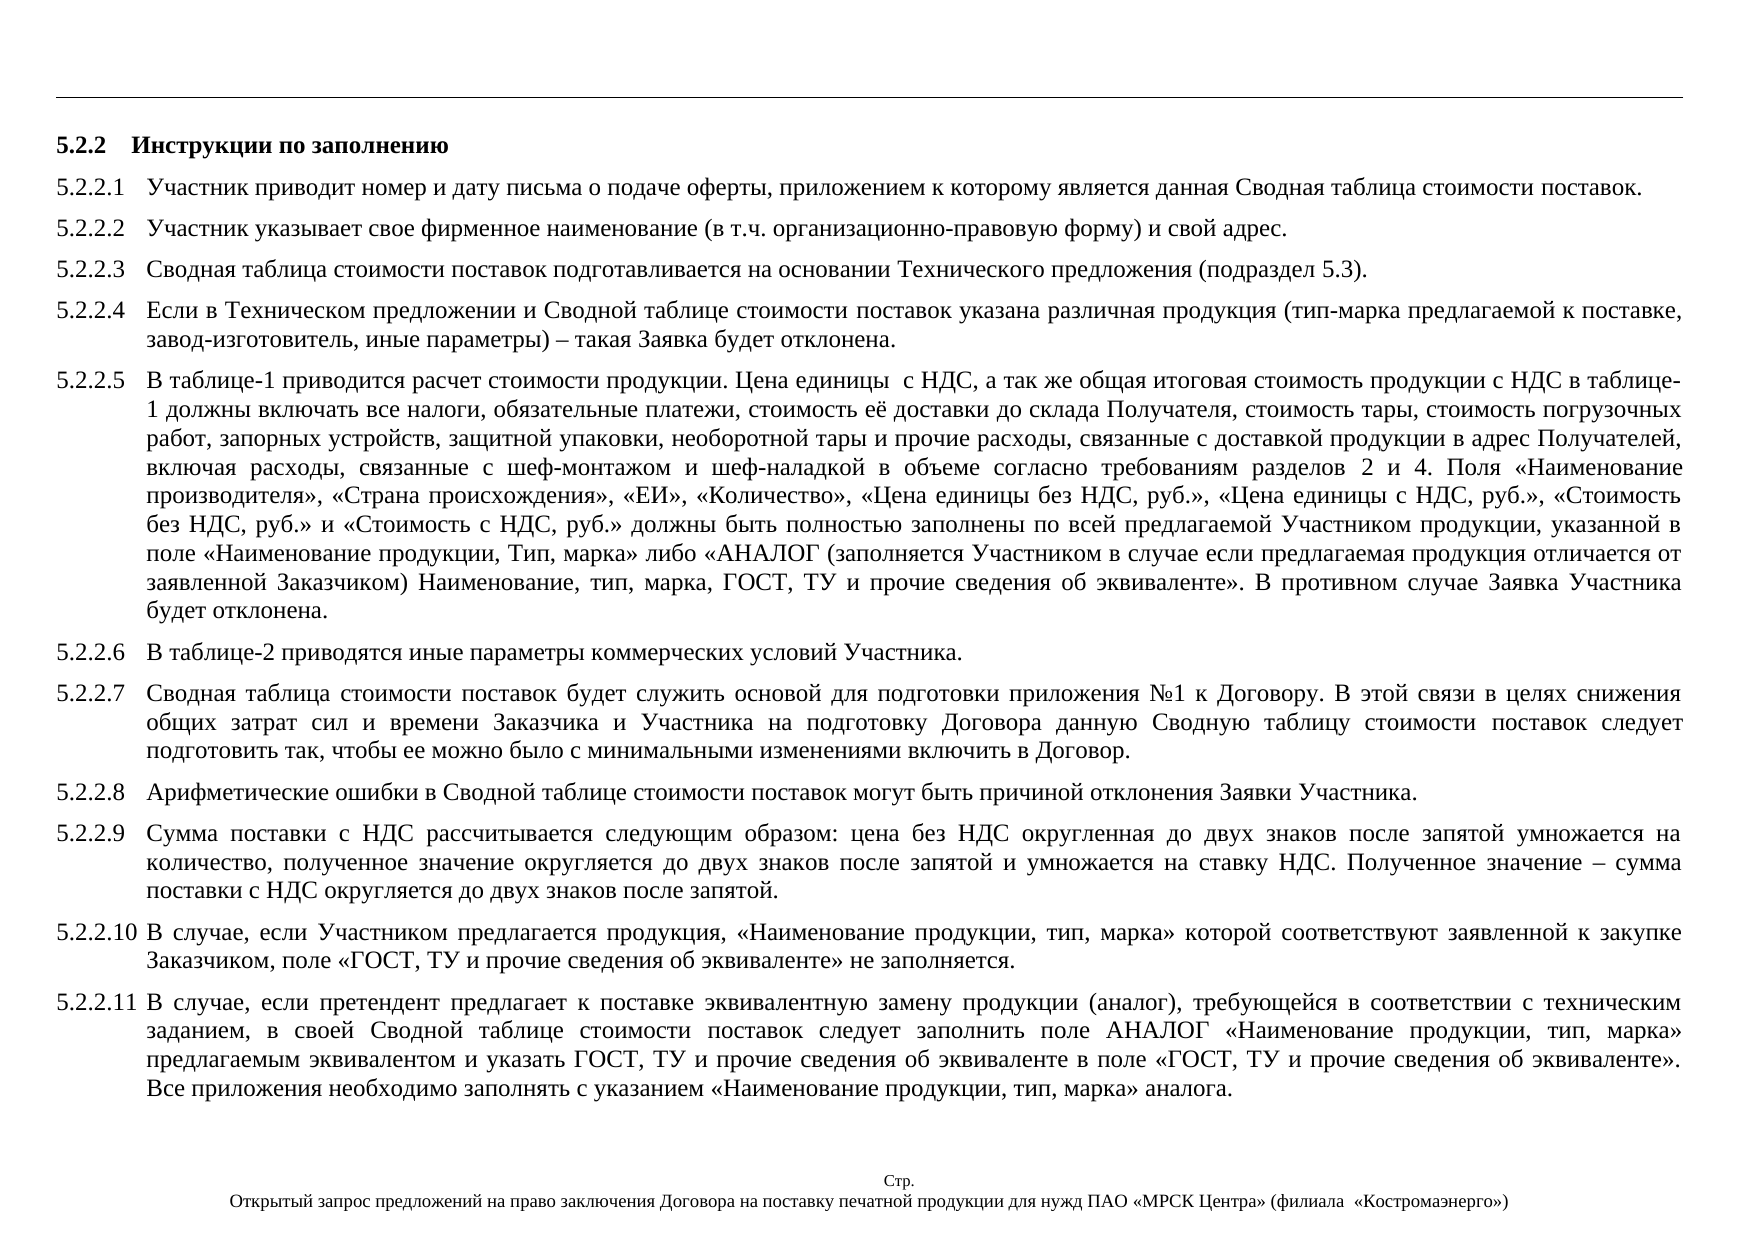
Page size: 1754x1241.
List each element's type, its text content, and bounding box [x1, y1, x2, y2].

list Арифметические ошибки в Сводной таблице стоимости поставок могут быть причиной отклонения Заявки Участника. [56, 777, 1683, 806]
list Если в Техническом предложении и Сводной таблице стоимости поставок указана различная продукция (тип-марка предлагаемой к поставке, завод-изготовитель, иные параметры) – такая Заявка будет отклонена. [56, 296, 1683, 353]
list В таблице-1 приводится расчет стоимости продукции. Цена единицы с НДС, а так же общая итоговая стоимость продукции с НДС в таблице-1 должны включать все налоги, обязательные платежи, стоимость её доставки до склада Получателя, стоимость тары, стоимость погрузочных работ, запорных устройств, защитной упаковки, необоротной тары и прочие расходы, связанные с доставкой продукции в адрес Получателей, включая расходы, связанные с шеф-монтажом и шеф-наладкой в объеме согласно требованиям разделов 2 и 4. Поля «Наименование производителя», «Страна происхождения», «ЕИ», «Количество», «Цена единицы без НДС, руб.», «Цена единицы с НДС, руб.», «Стоимость без НДС, руб.» и «Стоимость с НДС, руб.» должны быть полностью заполнены по всей предлагаемой Участником продукции, указанной в поле «Наименование продукции, Тип, марка» либо «АНАЛОГ (заполняется Участником в случае если предлагаемая продукция отличается от заявленной Заказчиком) Наименование, тип, марка, ГОСТ, ТУ и прочие сведения об эквиваленте». В противном случае Заявка Участника будет отклонена. [56, 366, 1683, 624]
list Сумма поставки с НДС рассчитывается следующим образом: цена без НДС округленная до двух знаков после запятой умножается на количество, полученное значение округляется до двух знаков после запятой и умножается на ставку НДС. Полученное значение – сумма поставки с НДС округляется до двух знаков после запятой. [56, 818, 1683, 904]
list Участник указывает свое фирменное наименование (в т.ч. организационно-правовую форму) и свой адрес. [56, 213, 1683, 242]
list В таблице-2 приводятся иные параметры коммерческих условий Участника. [56, 637, 1683, 666]
list В случае, если Участником предлагается продукция, «Наименование продукции, тип, марка» которой соответствуют заявленной к закупке Заказчиком, поле «ГОСТ, ТУ и прочие сведения об эквиваленте» не заполняется. [56, 917, 1683, 974]
list Участник приводит номер и дату письма о подаче оферты, приложением к которому является данная Сводная таблица стоимости поставок. [56, 172, 1683, 201]
list В случае, если претендент предлагает к поставке эквивалентную замену продукции (аналог), требующейся в соответствии с техническим заданием, в своей Сводной таблице стоимости поставок следует заполнить поле АНАЛОГ «Наименование продукции, тип, марка» предлагаемым эквивалентом и указать ГОСТ, ТУ и прочие сведения об эквиваленте в поле «ГОСТ, ТУ и прочие сведения об эквиваленте». Все приложения необходимо заполнять с указанием «Наименование продукции, тип, марка» аналога. [56, 987, 1683, 1102]
subtitle Инструкции по заполнению [56, 131, 1683, 159]
list Сводная таблица стоимости поставок подготавливается на основании Технического предложения (подраздел 5.3). [56, 254, 1683, 283]
list Сводная таблица стоимости поставок будет служить основой для подготовки приложения №1 к Договору. В этой связи в целях снижения общих затрат сил и времени Заказчика и Участника на подготовку Договора данную Сводную таблицу стоимости поставок следует подготовить так, чтобы ее можно было с минимальными изменениями включить в Договор. [56, 678, 1683, 764]
